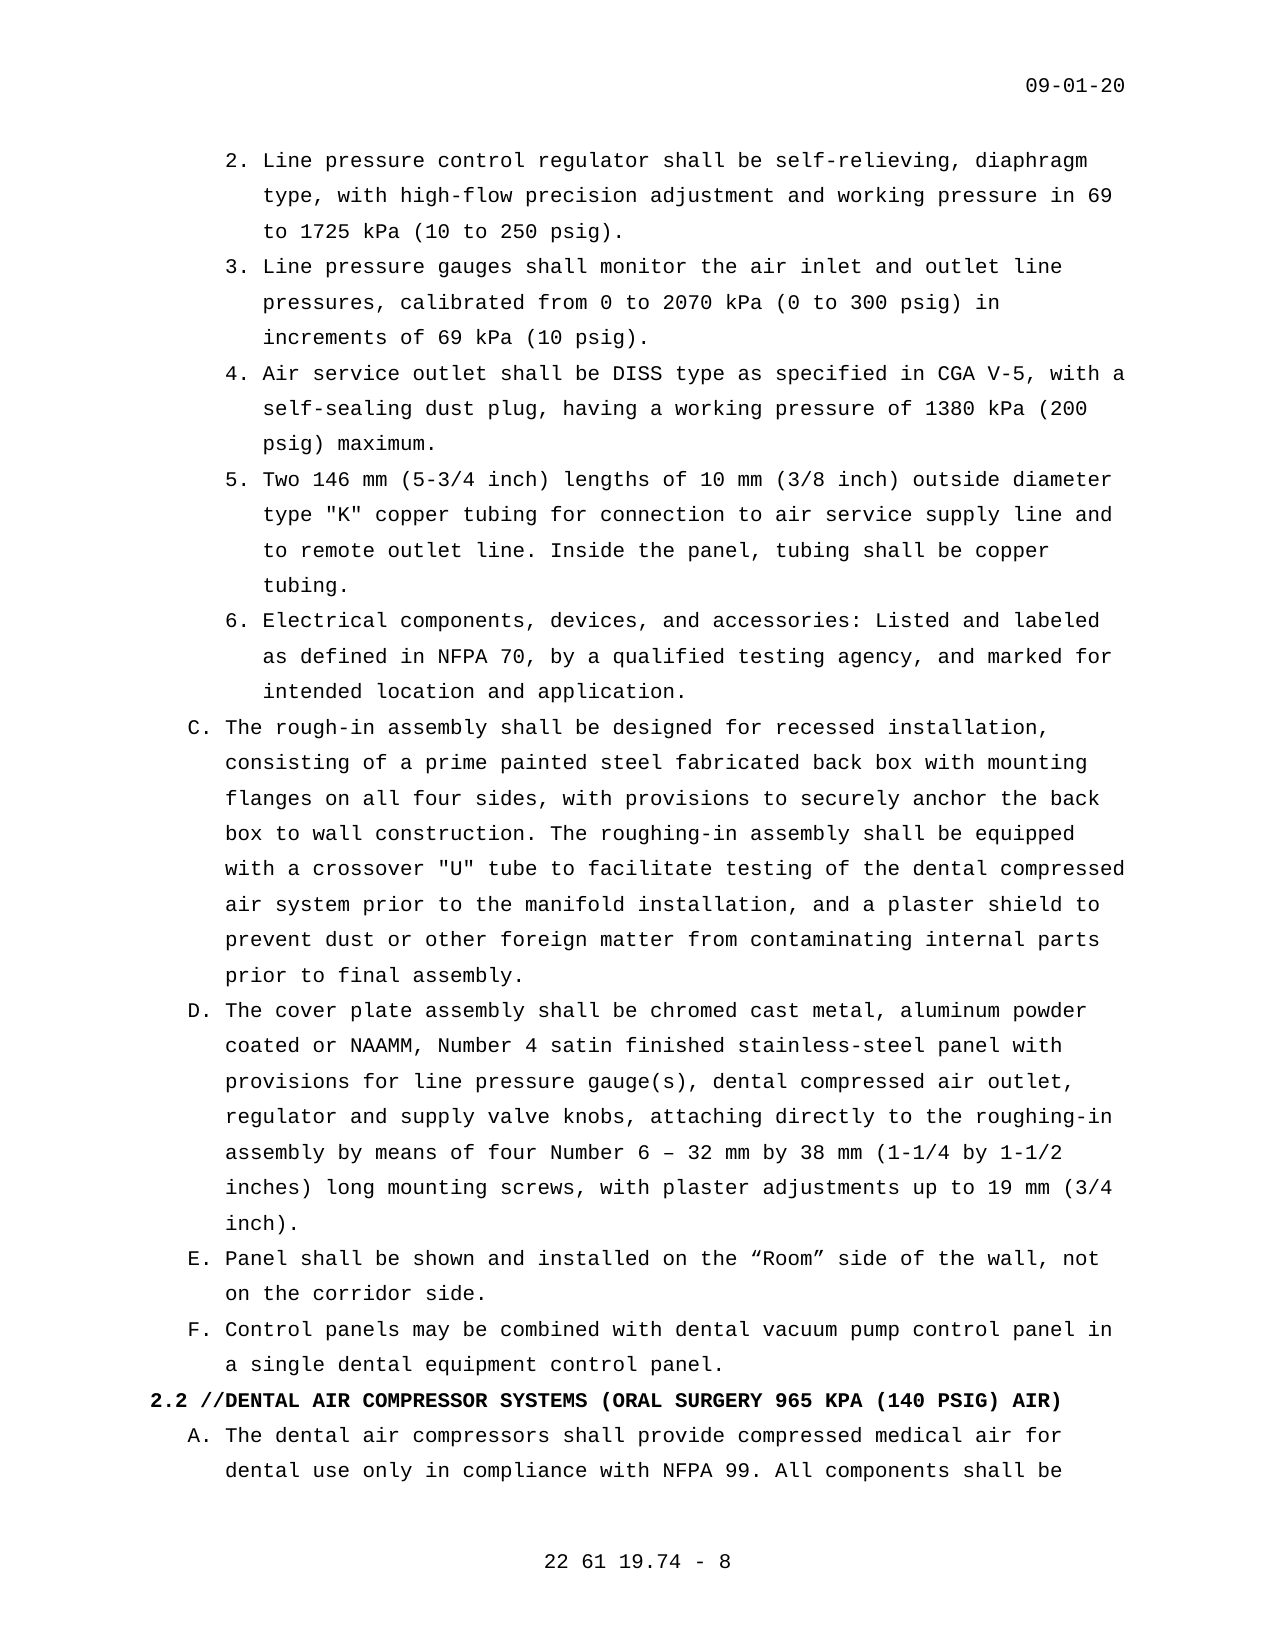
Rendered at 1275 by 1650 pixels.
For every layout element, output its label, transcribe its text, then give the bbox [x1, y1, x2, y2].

text Line pressure gauges shall monitor the air inlet and outlet line pressures, calibrated from 0 to 2070 kPa (0 to 300 psig) in increments of 69 kPa (10 psig). [225, 256, 1125, 351]
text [187, 1425, 1125, 1484]
text The rough-in assembly shall be designed for recessed installation, consisting of a prime painted steel fabricated back box with mounting flanges on all four sides, with provisions to securely anchor the back box to wall construction. The roughing-in assembly shall be equipped with a crossover "U" tube to facilitate testing of the dental compressed air system prior to the manifold installation, and a plaster shield to prevent dust or other foreign matter from contaminating internal parts prior to final assembly. [187, 717, 1125, 988]
text Two 146 mm (5-3/4 inch) lengths of 10 mm (3/8 inch) outside diameter type "K" copper tubing for connection to air service supply line and to remote outlet line. Inside the panel, tubing shall be copper tubing. [225, 469, 1125, 599]
text Panel shall be shown and installed on the “Room” side of the wall, not on the corridor side. [187, 1248, 1125, 1307]
text Air service outlet shall be DISS type as specified in CGA V-5, with a self-sealing dust plug, having a working pressure of 1380 kPa (200 psig) maximum. [225, 362, 1125, 457]
text //DENTAL AIR COMPRESSOR SYSTEMS (ORAL SURGERY 965 Kpa (140 PSIG) AIR) [150, 1389, 1125, 1413]
text Control panels may be combined with dental vacuum pump control panel in a single dental equipment control panel. [187, 1319, 1125, 1378]
text Line pressure control regulator shall be self-relieving, diaphragm type, with high-flow precision adjustment and working pressure in 69 to 1725 kPa (10 to 250 psig). [225, 150, 1125, 244]
text The cover plate assembly shall be chromed cast metal, aluminum powder coated or NAAMM, Number 4 satin finished stainless-steel panel with provisions for line pressure gauge(s), dental compressed air outlet, regulator and supply valve knobs, attaching directly to the roughing-in assembly by means of four Number 6 – 32 mm by 38 mm (1-1/4 by 1-1/2 inches) long mounting screws, with plaster adjustments up to 19 mm (3/4 inch). [187, 1000, 1125, 1236]
text Electrical components, devices, and accessories: Listed and labeled as defined in NFPA 70, by a qualified testing agency, and marked for intended location and application. [225, 610, 1125, 705]
